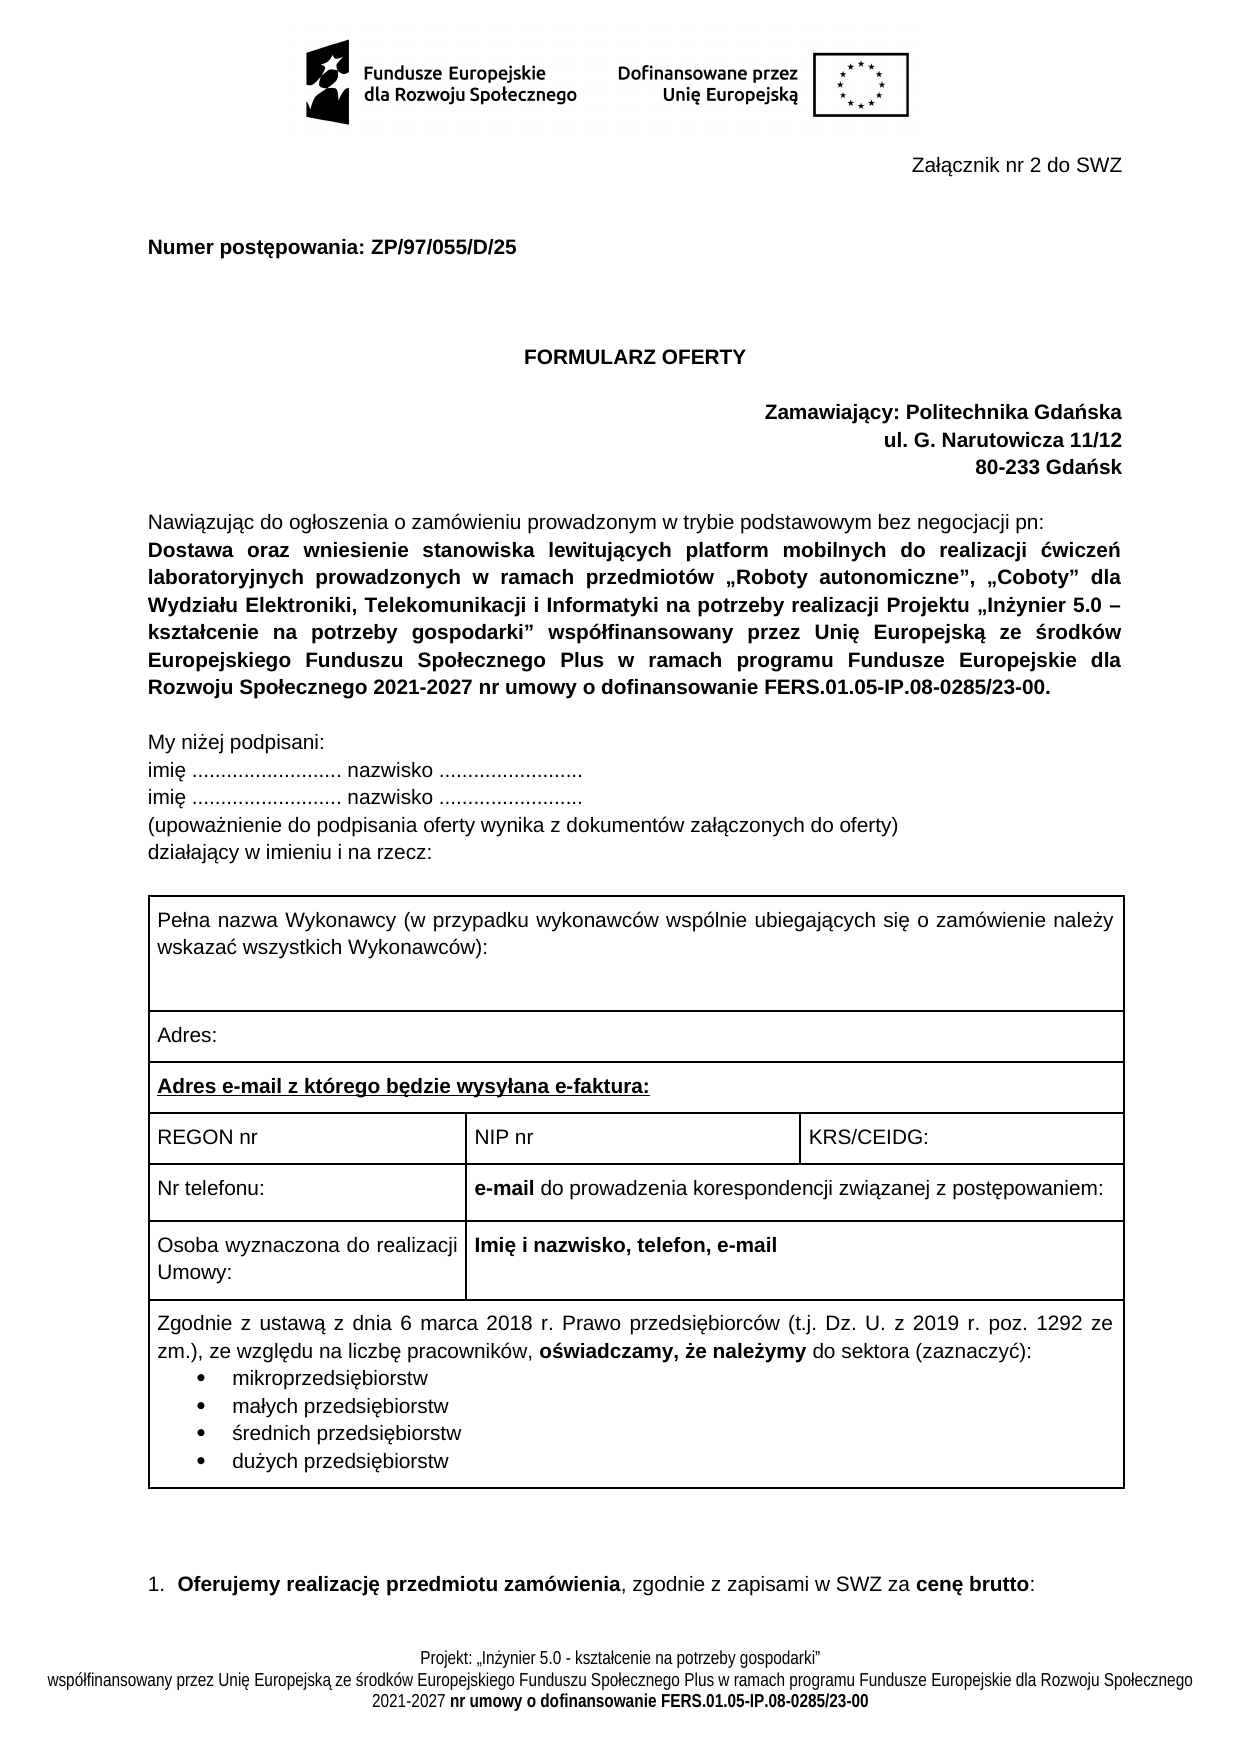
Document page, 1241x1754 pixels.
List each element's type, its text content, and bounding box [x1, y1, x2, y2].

text Numer postępowania: ZP/97/055/D/25 [148, 235, 1122, 259]
text imię .......................... nazwisko ......................... [148, 757, 1122, 781]
text (upoważnienie do podpisania oferty wynika z dokumentów załączonych do oferty) [148, 812, 1122, 836]
text My niżej podpisani: [148, 730, 1122, 754]
table_header Pełna nazwa Wykonawcy (w przypadku wykonawców wspólnie ubiegających się o zamówienie należy wskazać wszystkich Wykonawców): [150, 897, 1123, 1010]
table_cell REGON nr [150, 1114, 465, 1163]
table_cell Nr telefonu: [150, 1165, 465, 1220]
text 80-233 Gdańsk [148, 455, 1122, 479]
table_cell Adres: [150, 1012, 1123, 1061]
table_cell Osoba wyznaczona do realizacji Umowy: [150, 1222, 465, 1298]
table_cell NIP nr [467, 1114, 799, 1163]
table_cell Imię i nazwisko, telefon, e-mail [467, 1222, 1123, 1298]
picture [285, 18, 926, 144]
list Oferujemy realizację przedmiotu zamówienia, zgodnie z zapisami w SWZ za cenę brutto: [148, 1572, 1122, 1596]
text Zamawiający: Politechnika Gdańska [148, 400, 1122, 424]
table_cell Adres e-mail z którego będzie wysyłana e-faktura: [150, 1063, 1123, 1112]
table_cell Zgodnie z ustawą z dnia 6 marca 2018 r. Prawo przedsiębiorców (t.j. Dz. U. z 2019 r. poz. 1292 ze zm.), ze względu na liczbę pracowników, oświadczamy, że należymy do sektora (zaznaczyć): mikroprzedsiębiorstw małych przedsiębiorstw średnich przedsiębiorstw dużych przedsiębiorstw [150, 1301, 1123, 1487]
text FORMULARZ OFERTY [148, 345, 1122, 369]
text Dostawa oraz wniesienie stanowiska lewitujących platform mobilnych do realizacji ćwiczeń laboratoryjnych prowadzonych w ramach przedmiotów „Roboty autonomiczne”, „Coboty” dla Wydziału Elektroniki, Telekomunikacji i Informatyki na potrzeby realizacji Projektu „Inżynier 5.0 – kształcenie na potrzeby gospodarki” współfinansowany przez Unię Europejską ze środków Europejskiego Funduszu Społecznego Plus w ramach programu Fundusze Europejskie dla Rozwoju Społecznego 2021-2027 nr umowy o dofinansowanie FERS.01.05-IP.08-0285/23-00. [148, 537, 1122, 699]
text Załącznik nr 2 do SWZ [148, 152, 1122, 176]
text ul. G. Narutowicza 11/12 [148, 427, 1122, 451]
table_cell e-mail do prowadzenia korespondencji związanej z postępowaniem: [467, 1165, 1123, 1220]
table_cell KRS/CEIDG: [801, 1114, 1123, 1163]
text działający w imieniu i na rzecz: [148, 840, 1122, 864]
text Nawiązując do ogłoszenia o zamówieniu prowadzonym w trybie podstawowym bez negocjacji pn: [148, 510, 1122, 534]
text imię .......................... nazwisko ......................... [148, 785, 1122, 809]
